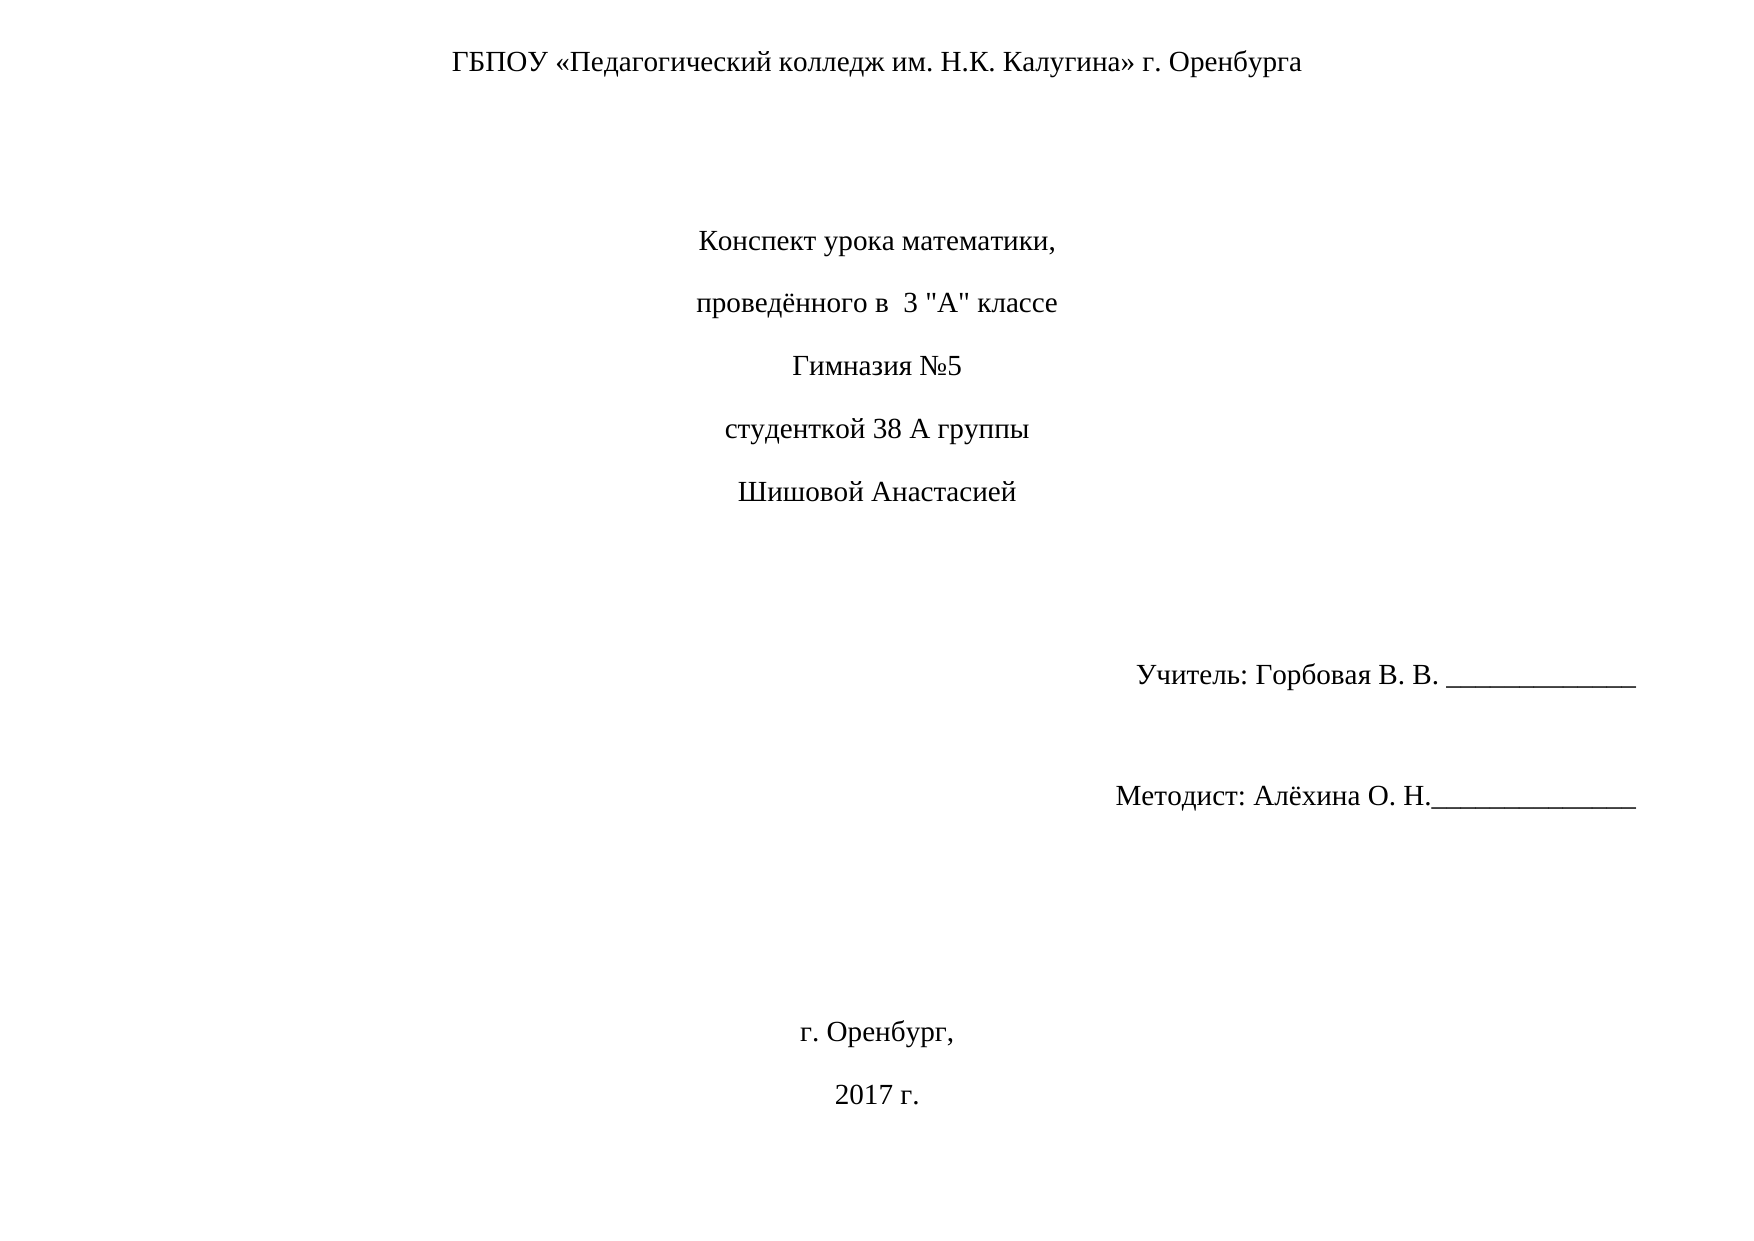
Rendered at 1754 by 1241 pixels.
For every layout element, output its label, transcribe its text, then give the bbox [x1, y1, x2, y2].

text Шишовой Анастасией [118, 474, 1636, 507]
text Учитель: Горбовая В. В. _____________ [118, 657, 1636, 691]
text ГБПОУ «Педагогический колледж им. Н.К. Калугина» г. Оренбурга [118, 44, 1636, 78]
text Гимназия №5 [118, 348, 1636, 382]
text студенткой 38 А группы [118, 411, 1636, 444]
text 2017 г. [118, 1077, 1636, 1110]
text Методист: Алёхина О. Н.______________ [118, 778, 1636, 811]
text г. Оренбург, [118, 1014, 1636, 1048]
text Конспект урока математики, [118, 223, 1636, 256]
text проведённого в 3 "А" классе [118, 286, 1636, 319]
